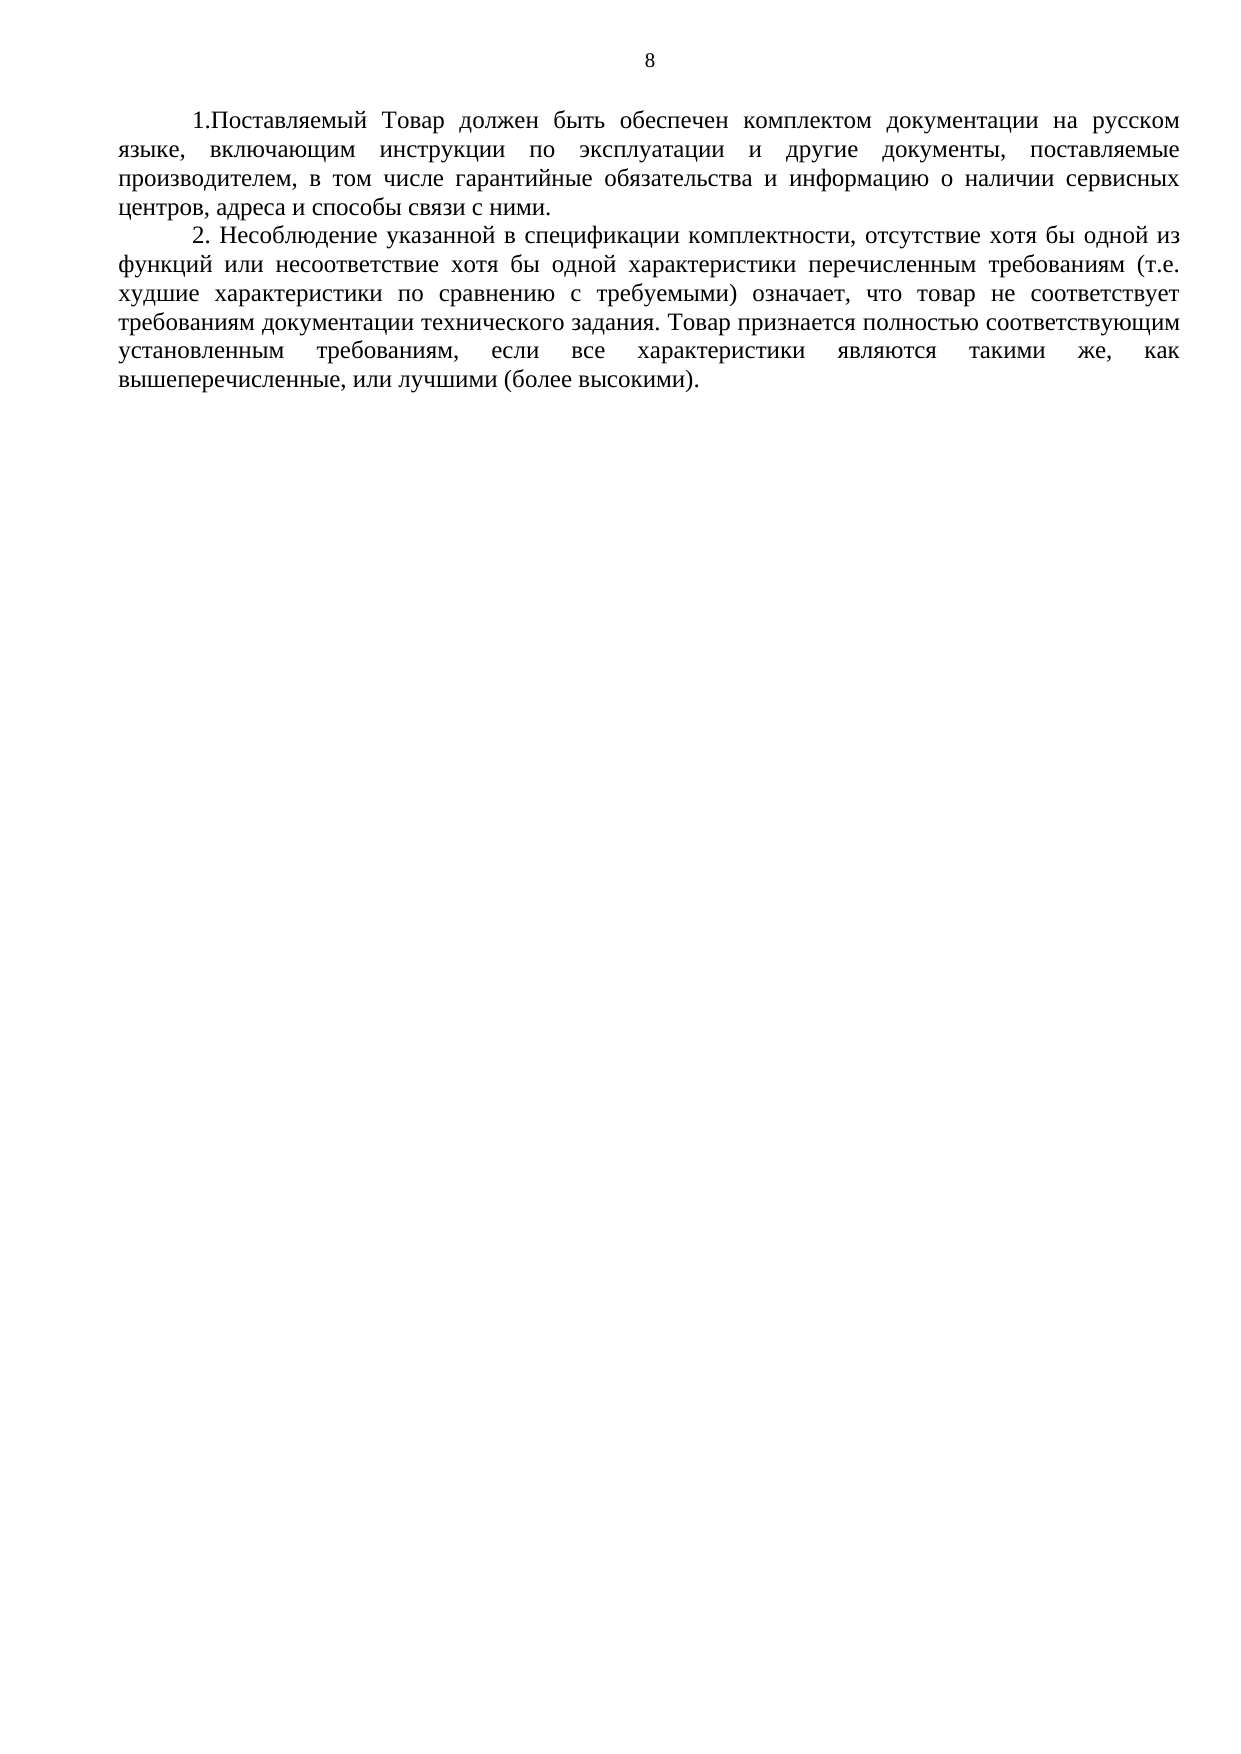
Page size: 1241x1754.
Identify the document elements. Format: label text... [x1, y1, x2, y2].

text 2. Несоблюдение указанной в спецификации комплектности, отсутствие хотя бы одной из функций или несоответствие хотя бы одной характеристики перечисленным требованиям (т.е. худшие характеристики по сравнению с требуемыми) означает, что товар не соответствует требованиям документации технического задания. Товар признается полностью соответствующим установленным требованиям, если все характеристики являются такими же, как вышеперечисленные, или лучшими (более высокими). [118, 221, 1181, 393]
text 1.Поставляемый Товар должен быть обеспечен комплектом документации на русском языке, включающим инструкции по эксплуатации и другие документы, поставляемые производителем, в том числе гарантийные обязательства и информацию о наличии сервисных центров, адреса и способы связи с ними. [118, 106, 1181, 221]
